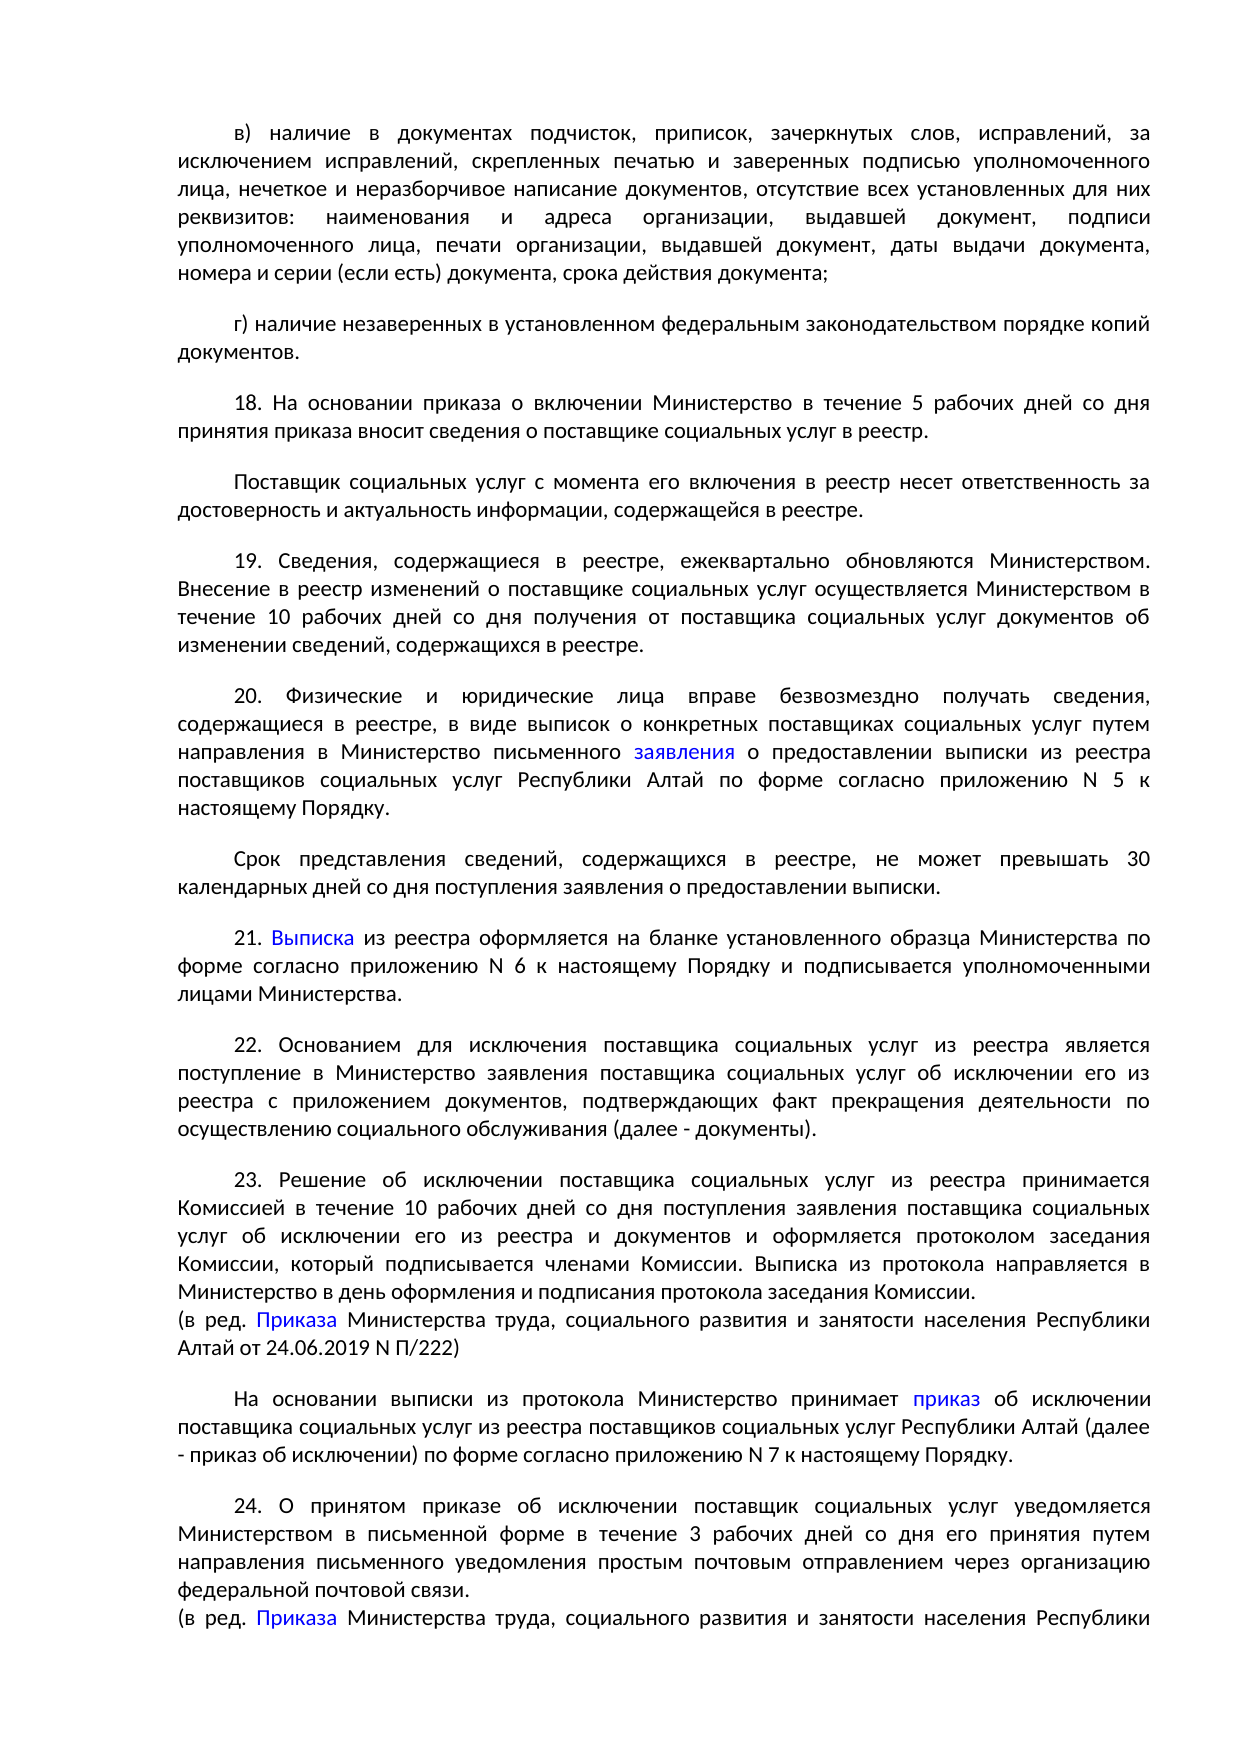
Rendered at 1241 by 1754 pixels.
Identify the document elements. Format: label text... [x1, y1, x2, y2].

text 24. О принятом приказе об исключении поставщик социальных услуг уведомляется Министерством в письменной форме в течение 3 рабочих дней со дня его принятия путем направления письменного уведомления простым почтовым отправлением через организацию федеральной почтовой связи. [177, 1491, 1152, 1603]
text 18. На основании приказа о включении Министерство в течение 5 рабочих дней со дня принятия приказа вносит сведения о поставщике социальных услуг в реестр. [177, 388, 1152, 444]
text Срок представления сведений, содержащихся в реестре, не может превышать 30 календарных дней со дня поступления заявления о предоставлении выписки. [177, 844, 1152, 900]
text 20. Физические и юридические лица вправе безвозмездно получать сведения, содержащиеся в реестре, в виде выписок о конкретных поставщиках социальных услуг путем направления в Министерство письменного заявления о предоставлении выписки из реестра поставщиков социальных услуг Республики Алтай по форме согласно приложению N 5 к настоящему Порядку. [177, 681, 1152, 821]
text 23. Решение об исключении поставщика социальных услуг из реестра принимается Комиссией в течение 10 рабочих дней со дня поступления заявления поставщика социальных услуг об исключении его из реестра и документов и оформляется протоколом заседания Комиссии, который подписывается членами Комиссии. Выписка из протокола направляется в Министерство в день оформления и подписания протокола заседания Комиссии. [177, 1165, 1152, 1305]
text г) наличие незаверенных в установленном федеральным законодательством порядке копий документов. [177, 309, 1152, 365]
text 22. Основанием для исключения поставщика социальных услуг из реестра является поступление в Министерство заявления поставщика социальных услуг об исключении его из реестра с приложением документов, подтверждающих факт прекращения деятельности по осуществлению социального обслуживания (далее - документы). [177, 1030, 1152, 1142]
text 19. Сведения, содержащиеся в реестре, ежеквартально обновляются Министерством. Внесение в реестр изменений о поставщике социальных услуг осуществляется Министерством в течение 10 рабочих дней со дня получения от поставщика социальных услуг документов об изменении сведений, содержащихся в реестре. [177, 546, 1152, 658]
text (в ред. Приказа Министерства труда, социального развития и занятости населения Республики Алтай от 24.06.2019 N П/222) [177, 1305, 1152, 1361]
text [177, 1603, 1152, 1631]
text в) наличие в документах подчисток, приписок, зачеркнутых слов, исправлений, за исключением исправлений, скрепленных печатью и заверенных подписью уполномоченного лица, нечеткое и неразборчивое написание документов, отсутствие всех установленных для них реквизитов: наименования и адреса организации, выдавшей документ, подписи уполномоченного лица, печати организации, выдавшей документ, даты выдачи документа, номера и серии (если есть) документа, срока действия документа; [177, 118, 1152, 286]
text 21. Выписка из реестра оформляется на бланке установленного образца Министерства по форме согласно приложению N 6 к настоящему Порядку и подписывается уполномоченными лицами Министерства. [177, 923, 1152, 1007]
text Поставщик социальных услуг с момента его включения в реестр несет ответственность за достоверность и актуальность информации, содержащейся в реестре. [177, 467, 1152, 523]
text На основании выписки из протокола Министерство принимает приказ об исключении поставщика социальных услуг из реестра поставщиков социальных услуг Республики Алтай (далее - приказ об исключении) по форме согласно приложению N 7 к настоящему Порядку. [177, 1384, 1152, 1468]
